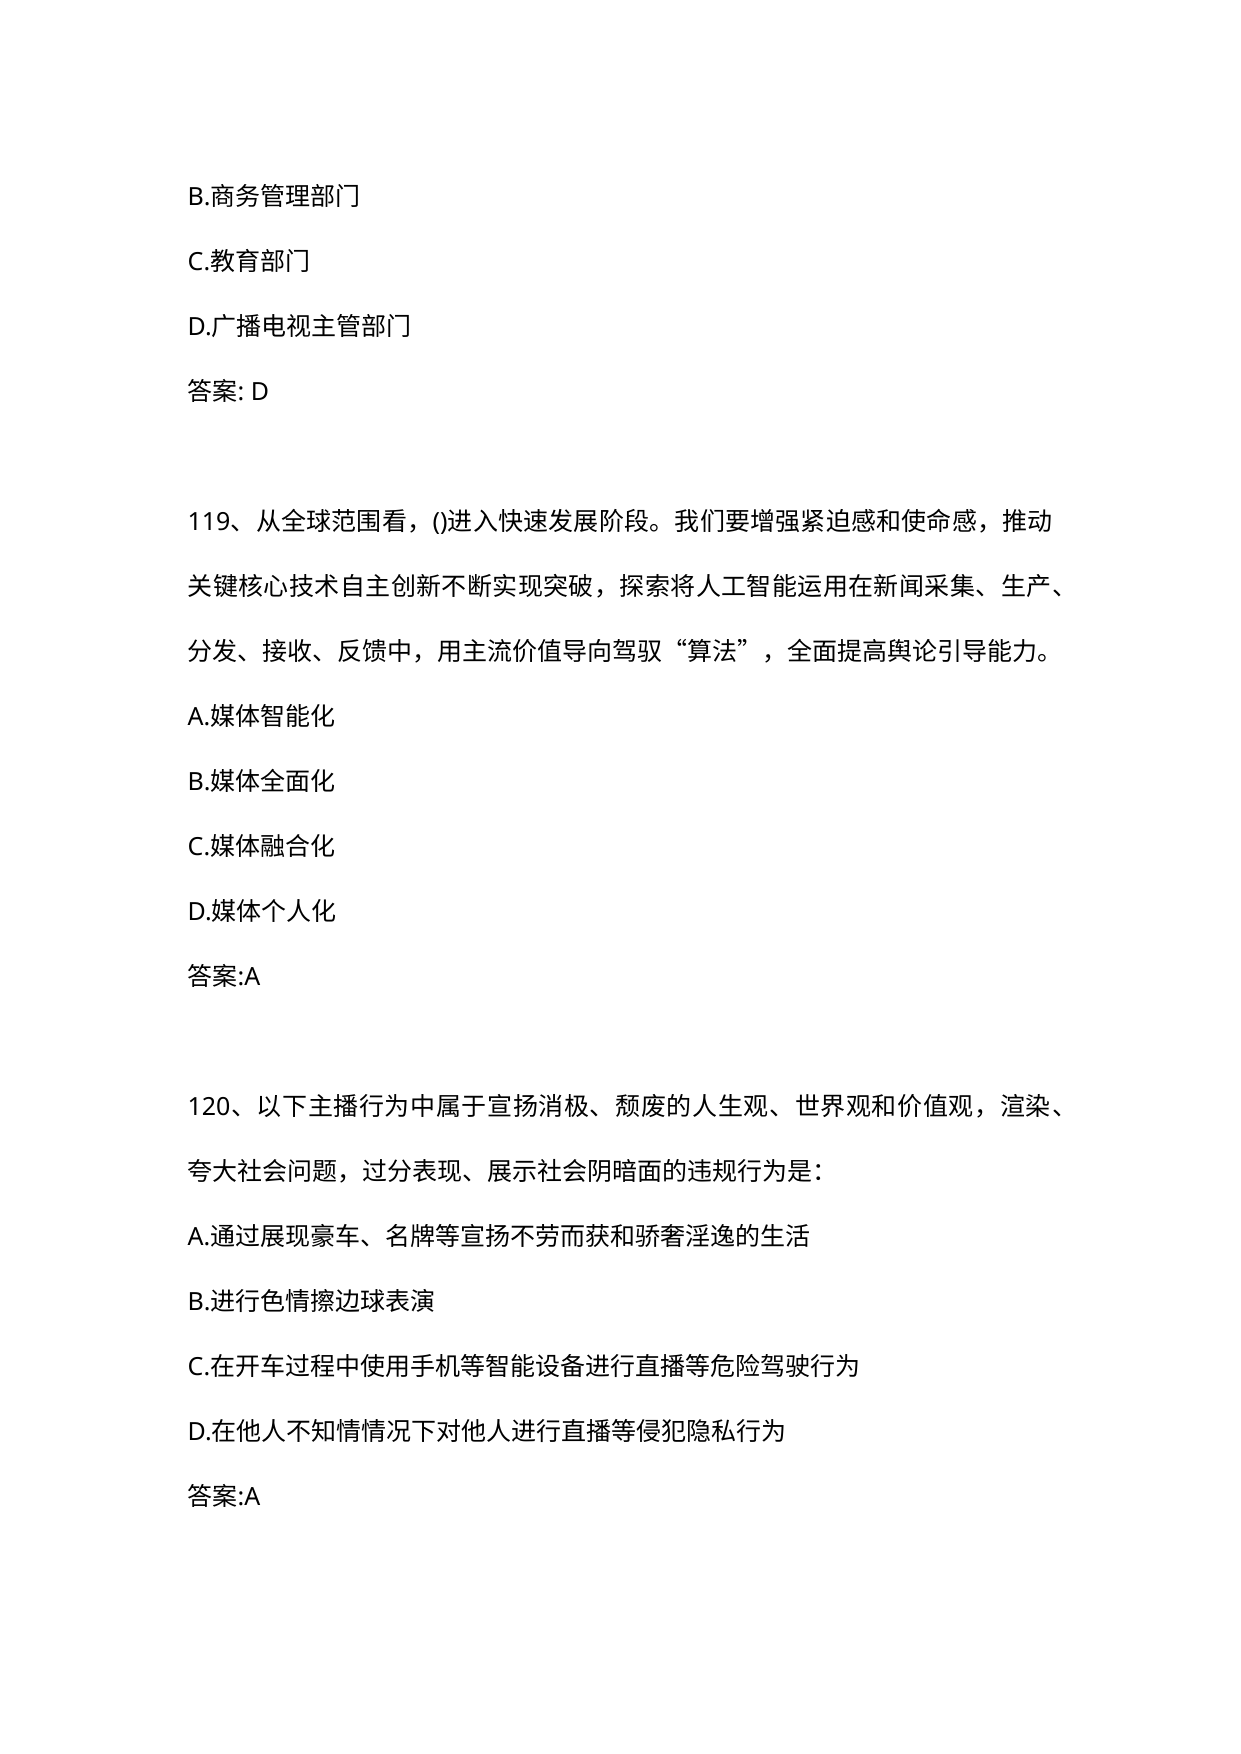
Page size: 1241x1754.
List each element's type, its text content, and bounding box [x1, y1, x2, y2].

list B.媒体全面化 [187, 747, 1053, 812]
list D.广播电视主管部门 [187, 292, 1053, 357]
list 答案: D [187, 357, 1053, 422]
list 119、从全球范围看，()进入快速发展阶段。我们要增强紧迫感和使命感，推动关键核心技术自主创新不断实现突破，探索将人工智能运用在新闻采集、生产、分发、接收、反馈中，用主流价值导向驾驭“算法”，全面提高舆论引导能力。 [187, 487, 1053, 682]
list C.媒体融合化 [187, 812, 1053, 877]
list B.进行色情擦边球表演 [187, 1267, 1053, 1332]
list 答案:A [187, 1462, 1053, 1527]
list D.在他人不知情情况下对他人进行直播等侵犯隐私行为 [187, 1397, 1053, 1462]
list C.教育部门 [187, 227, 1053, 292]
list A.媒体智能化 [187, 682, 1053, 747]
list B.商务管理部门 [187, 162, 1053, 227]
list 答案:A [187, 942, 1053, 1007]
list A.通过展现豪车、名牌等宣扬不劳而获和骄奢淫逸的生活 [187, 1202, 1053, 1267]
list D.媒体个人化 [187, 877, 1053, 942]
list 120、以下主播行为中属于宣扬消极、颓废的人生观、世界观和价值观，渲染、夸大社会问题，过分表现、展示社会阴暗面的违规行为是： [187, 1072, 1053, 1202]
list C.在开车过程中使用手机等智能设备进行直播等危险驾驶行为 [187, 1332, 1053, 1397]
